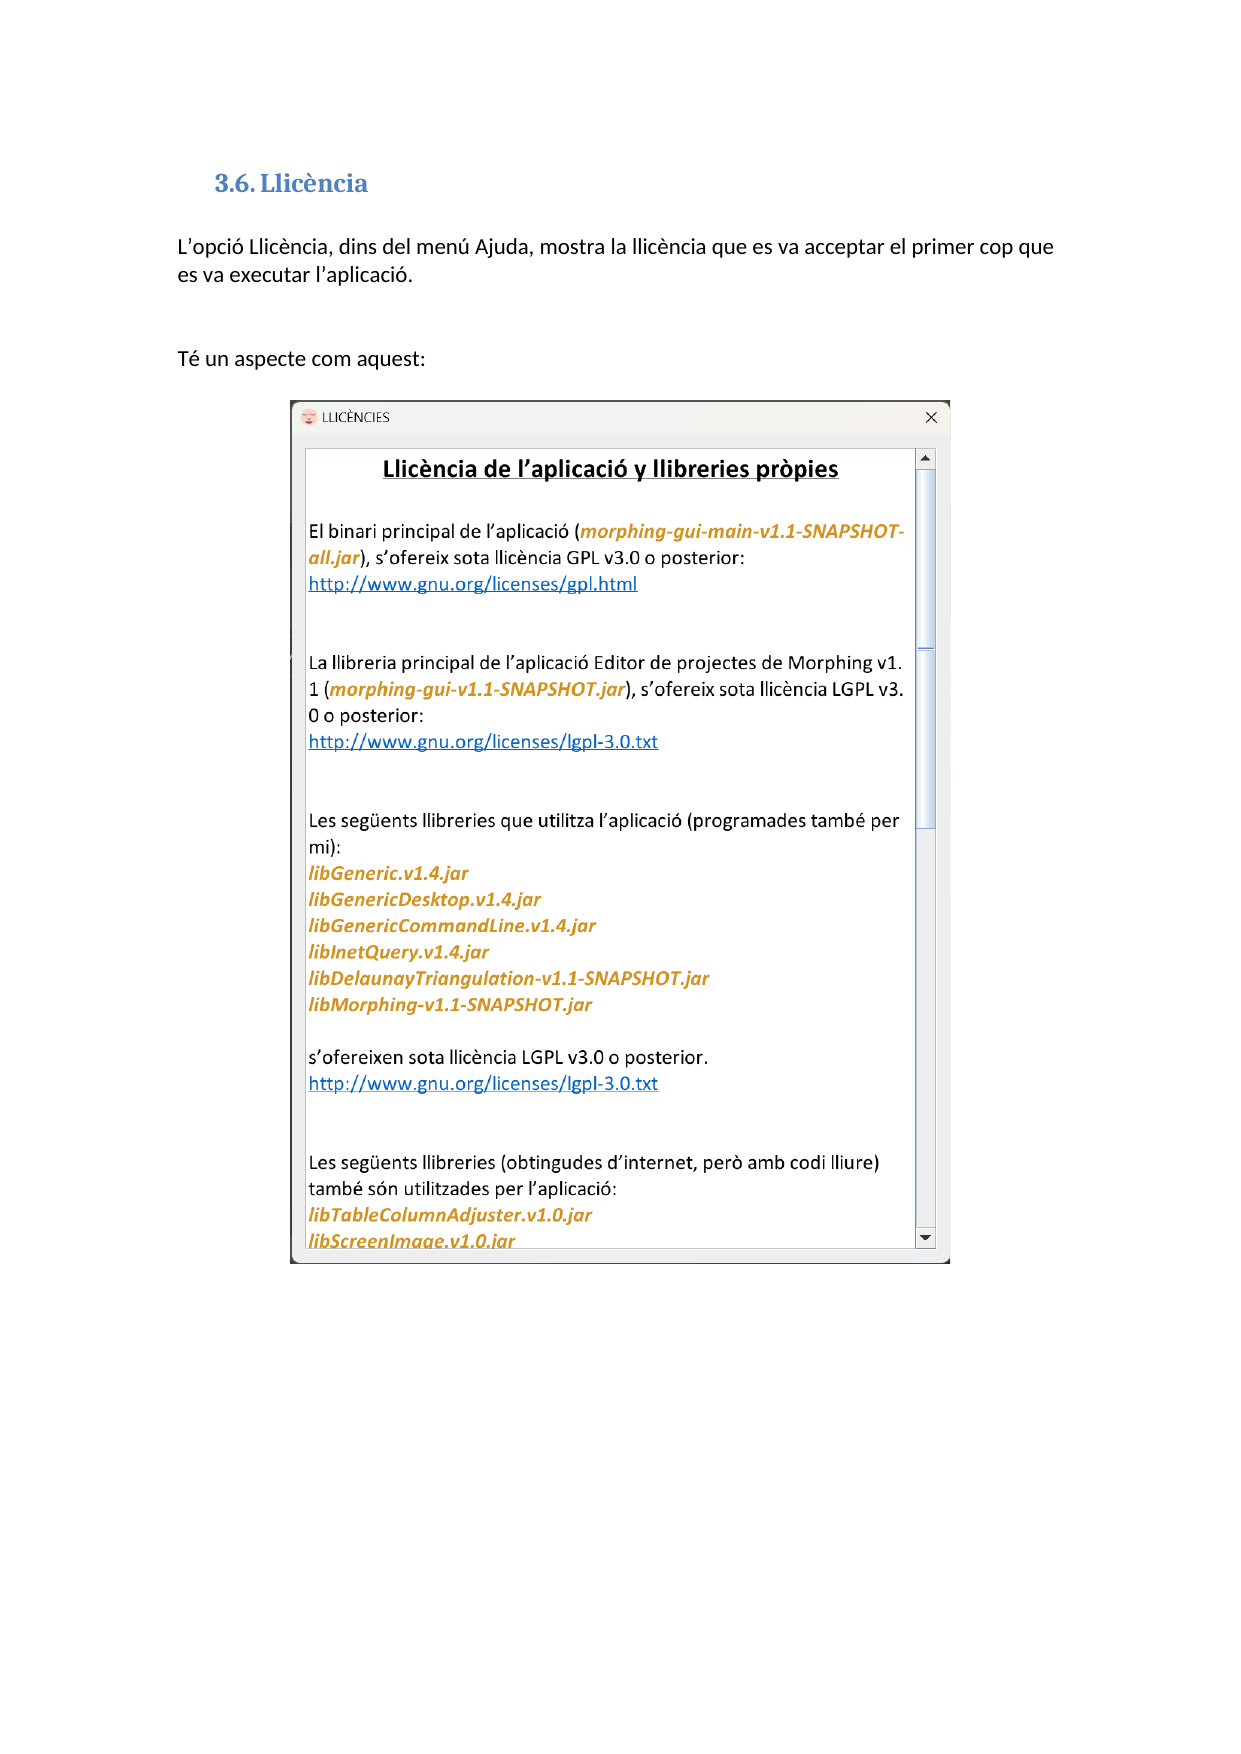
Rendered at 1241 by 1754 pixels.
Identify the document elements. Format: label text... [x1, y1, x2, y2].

text Té un aspecte com aquest: [177, 344, 1063, 372]
subtitle Llicència [215, 168, 1063, 199]
picture [290, 400, 951, 1264]
text L’opció Llicència, dins del menú Ajuda, mostra la llicència que es va acceptar el primer cop que es va executar l’aplicació. [177, 232, 1063, 288]
